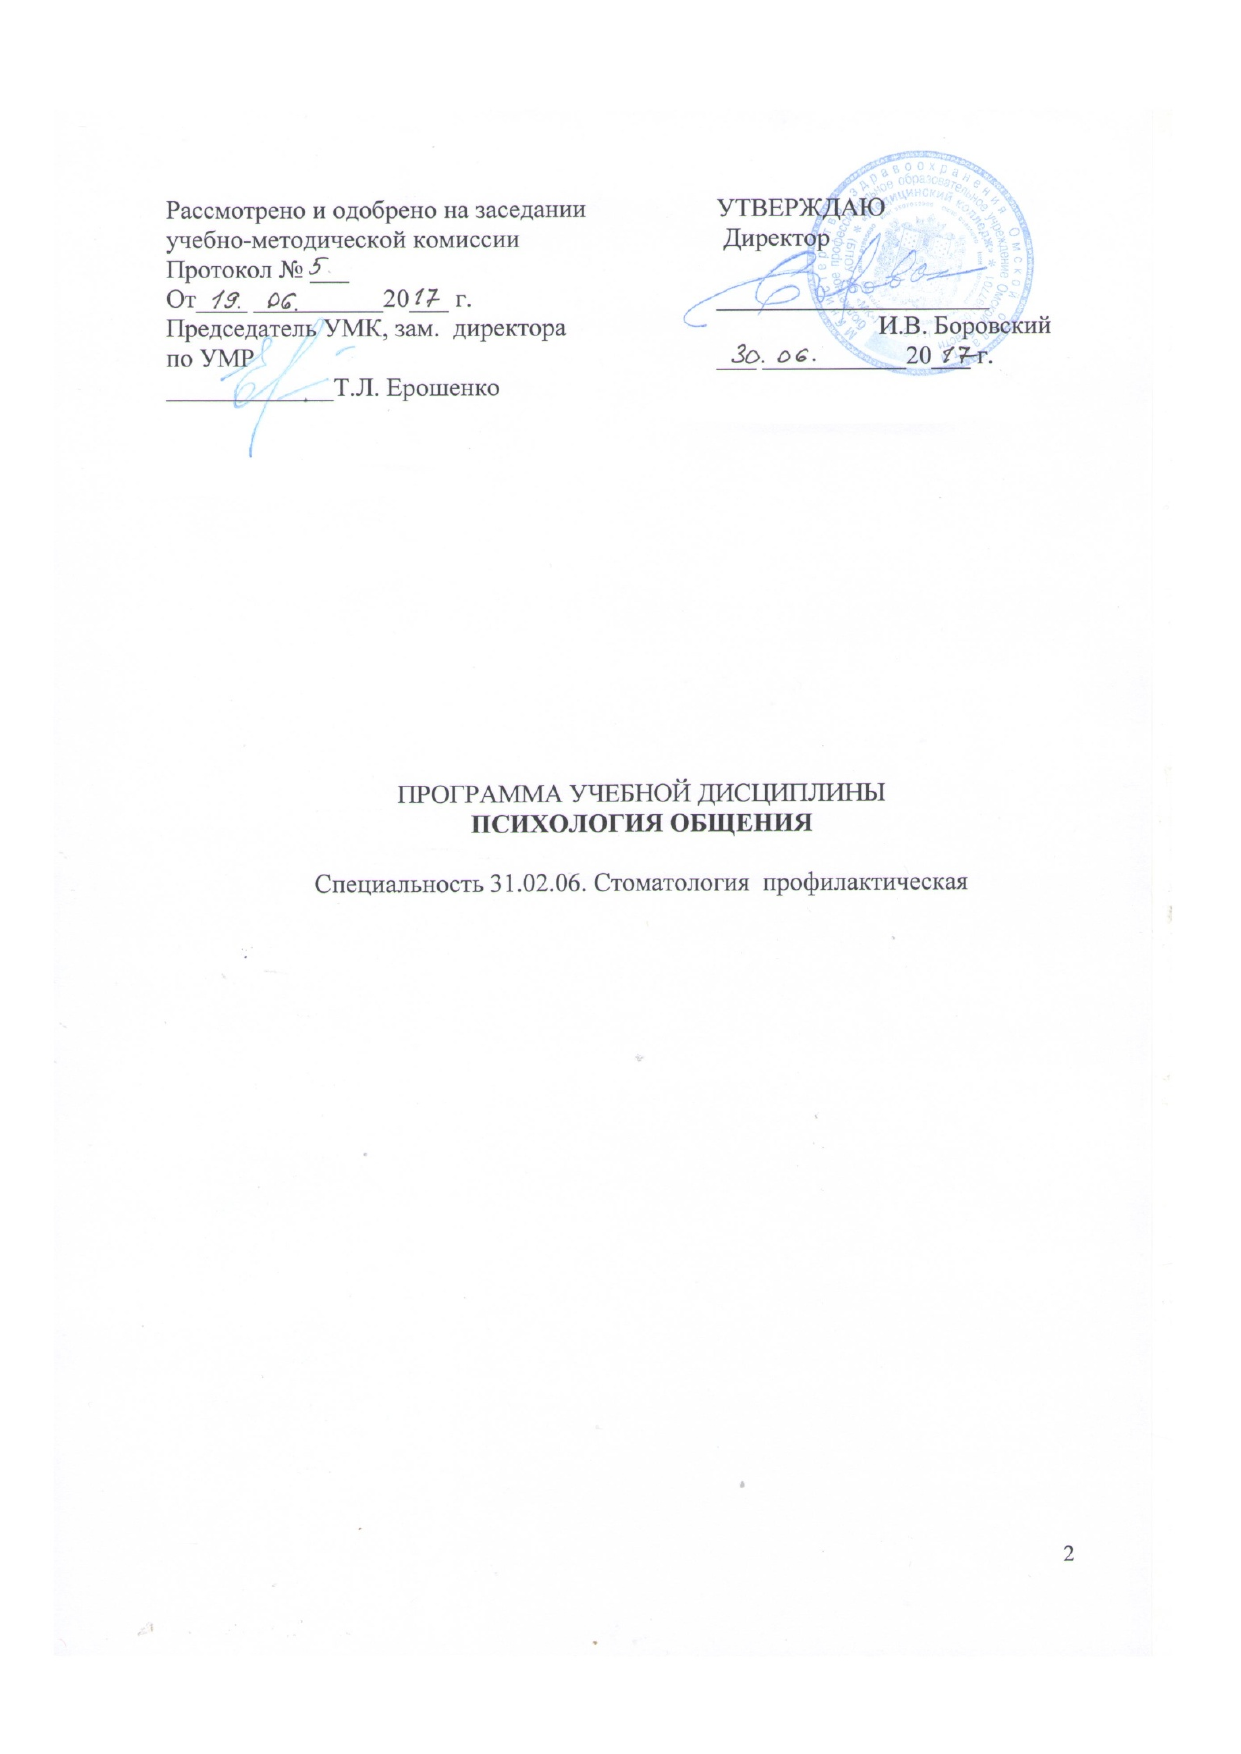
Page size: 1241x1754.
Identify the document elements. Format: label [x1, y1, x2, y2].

picture [43, 104, 1178, 1661]
